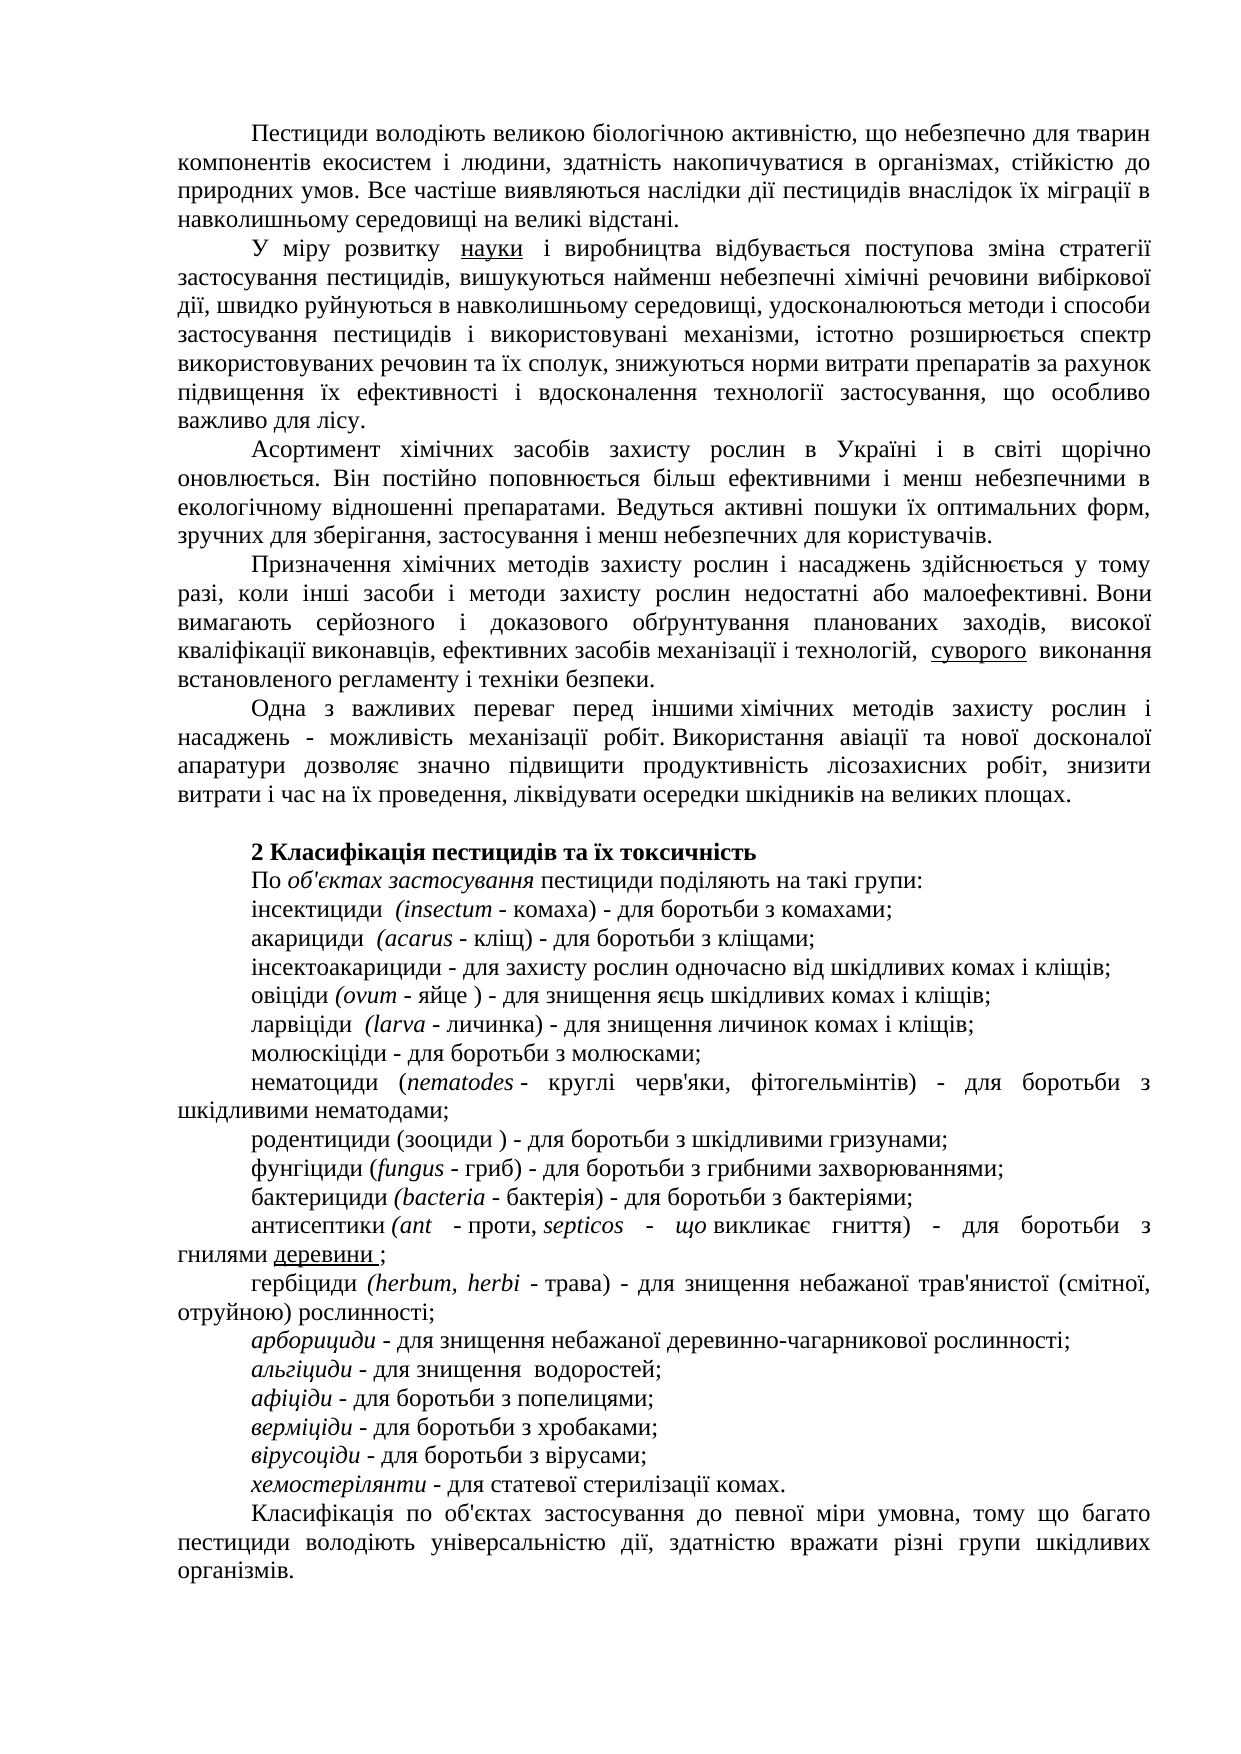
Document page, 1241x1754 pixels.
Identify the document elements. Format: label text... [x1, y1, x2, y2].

text Класифікація по об'єктах застосування до певної міри умовна, тому що багато пестициди володіють універсальністю дії, здатністю вражати різні групи шкідливих організмів. [177, 1498, 1152, 1584]
text Призначення хімічних методів захисту рослин і насаджень здійснюється у тому разі, коли інші засоби і методи захисту рослин недостатні або малоефективні. Вони вимагають серйозного і доказового обґрунтування планованих заходів, високої кваліфікації виконавців, ефективних засобів механізації і технологій, суворого виконання встановленого регламенту і техніки безпеки. [177, 549, 1152, 693]
text нематоциди (nematodes - круглі черв'яки, фітогельмінтів) - для боротьби з шкідливими нематодами; [177, 1067, 1152, 1124]
text фунгіциди (fungus - гриб) - для боротьби з грибними захворюваннями; [177, 1153, 1152, 1182]
text ларвіціди (larva - личинка) - для знищення личинок комах і кліщів; [177, 1009, 1152, 1038]
text По об'єктах застосування пестициди поділяють на такі групи: [177, 866, 1152, 894]
text інсектициди (insectum - комаха) - для боротьби з комахами; [177, 894, 1152, 923]
text інсектоакарициди - для захисту рослин одночасно від шкідливих комах і кліщів; [177, 952, 1152, 981]
text овіціди (ovum - яйце ) - для знищення яєць шкідливих комах і кліщів; [177, 981, 1152, 1009]
text альгіциди - для знищення водоростей; [177, 1354, 1152, 1383]
text бактерициди (bacteria - бактерія) - для боротьби з бактеріями; [177, 1182, 1152, 1211]
text родентициди (зооциди ) - для боротьби з шкідливими гризунами; [177, 1124, 1152, 1153]
text хемостерілянти - для статевої стерилізації комах. [177, 1469, 1152, 1498]
text антисептики (ant - проти, septicos - що викликає гниття) - для боротьби з гнилями деревини ; [177, 1211, 1152, 1268]
text верміціди - для боротьби з хробаками; [177, 1412, 1152, 1441]
text У міру розвитку науки і виробництва відбувається поступова зміна стратегії застосування пестицидів, вишукуються найменш небезпечні хімічні речовини вибіркової дії, швидко руйнуються в навколишньому середовищі, удосконалюються методи і способи застосування пестицидів і використовувані механізми, істотно розширюється спектр використовуваних речовин та їх сполук, знижуються норми витрати препаратів за рахунок підвищення їх ефективності і вдосконалення технології застосування, що особливо важливо для лісу. [177, 233, 1152, 434]
text арборициди - для знищення небажаної деревинно-чагарникової рослинності; [177, 1326, 1152, 1354]
text Асортимент хімічних засобів захисту рослин в Україні і в світі щорічно оновлюється. Він постійно поповнюється більш ефективними і менш небезпечними в екологічному відношенні препаратами. Ведуться активні пошуки їх оптимальних форм, зручних для зберігання, застосування і менш небезпечних для користувачів. [177, 434, 1152, 549]
text Одна з важливих переваг перед іншими хімічних методів захисту рослин і насаджень - можливість механізації робіт. Використання авіації та нової досконалої апаратури дозволяє значно підвищити продуктивність лісозахисних робіт, знизити витрати і час на їх проведення, ліквідувати осередки шкідників на великих площах. [177, 693, 1152, 808]
text Пестициди володіють великою біологічною активністю, що небезпечно для тварин компонентів екосистем і людини, здатність накопичуватися в організмах, стійкістю до природних умов. Все частіше виявляються наслідки дії пестицидів внаслідок їх міграції в навколишньому середовищі на великі відстані. [177, 118, 1152, 233]
text гербіциди (herbum, herbi - трава) - для знищення небажаної трав'янистої (смітної, отруйною) рослинності; [177, 1268, 1152, 1326]
text вірусоціди - для боротьби з вірусами; [177, 1441, 1152, 1469]
text 2 Класифікація пестицидів та їх токсичність [177, 837, 1152, 866]
text молюскіціди - для боротьби з молюсками; [177, 1038, 1152, 1067]
text афіціди - для боротьби з попелицями; [177, 1383, 1152, 1412]
text акарициди (acarus - кліщ) - для боротьби з кліщами; [177, 923, 1152, 952]
